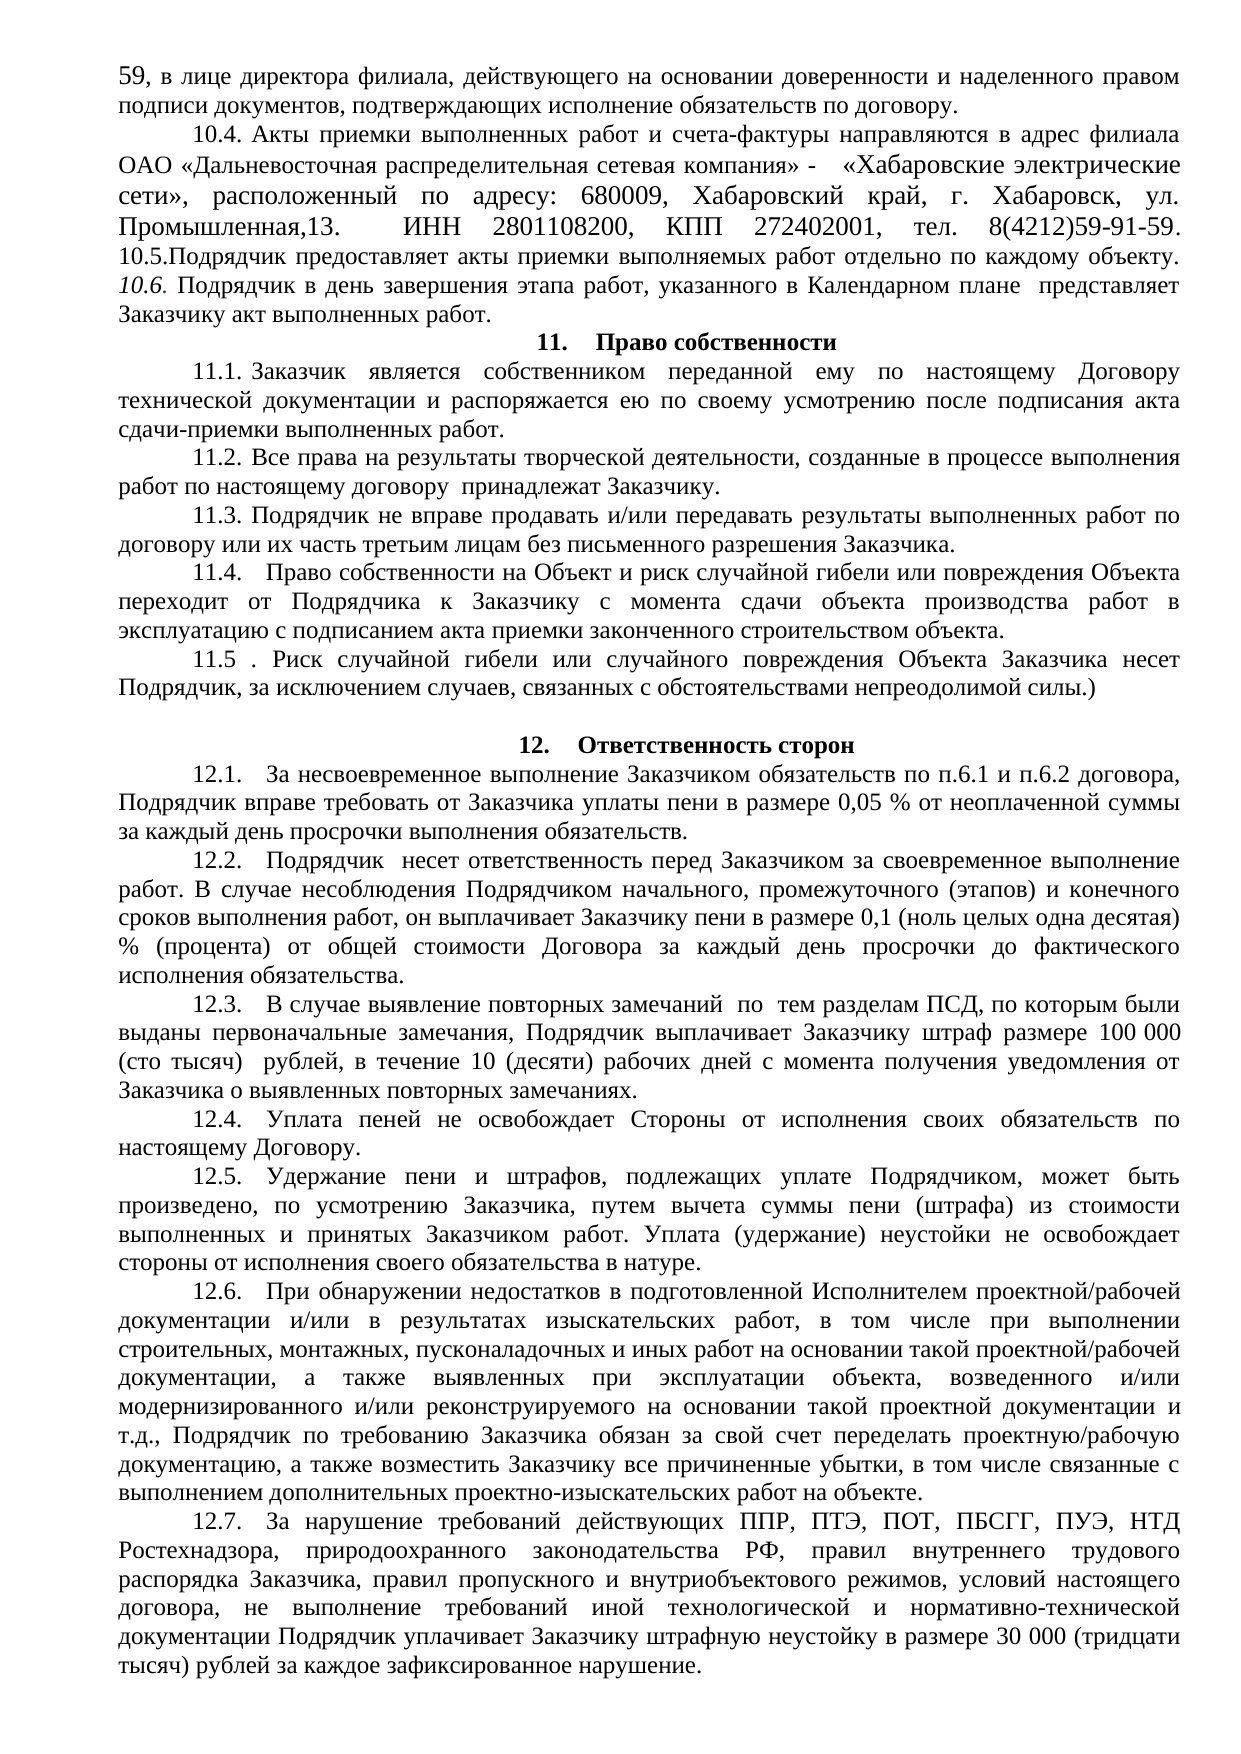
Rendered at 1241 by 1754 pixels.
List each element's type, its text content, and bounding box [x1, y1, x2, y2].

list Подрядчик не вправе продавать и/или передавать результаты выполненных работ по договору или их часть третьим лицам без письменного разрешения Заказчика. [118, 500, 1181, 557]
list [118, 59, 1181, 119]
list Все права на результаты творческой деятельности, созданные в процессе выполнения работ по настоящему договору принадлежат Заказчику. [118, 442, 1181, 500]
list В случае выявление повторных замечаний по тем разделам ПСД, по которым были выданы первоначальные замечания, Подрядчик выплачивает Заказчику штраф размере 100 000 (сто тысяч) рублей, в течение 10 (десяти) рабочих дней с момента получения уведомления от Заказчика о выявленных повторных замечаниях. [118, 989, 1181, 1104]
list . Риск случайной гибели или случайного повреждения Объекта Заказчика несет Подрядчик, за исключением случаев, связанных с обстоятельствами непреодолимой силы.) [118, 644, 1181, 701]
list При обнаружении недостатков в подготовленной Исполнителем проектной/рабочей документации и/или в результатах изыскательских работ, в том числе при выполнении строительных, монтажных, пусконаладочных и иных работ на основании такой проектной/рабочей документации, а также выявленных при эксплуатации объекта, возведенного и/или модернизированного и/или реконструируемого на основании такой проектной документации и т.д., Подрядчик по требованию Заказчика обязан за свой счет переделать проектную/рабочую документацию, а также возместить Заказчику все причиненные убытки, в том числе связанные с выполнением дополнительных проектно-изыскательских работ на объекте. [118, 1276, 1181, 1506]
list За нарушение требований действующих ППР, ПТЭ, ПОТ, ПБСГГ, ПУЭ, НТД Ростехнадзора, природоохранного законодательства РФ, правил внутреннего трудового распорядка Заказчика, правил пропускного и внутриобъектового режимов, условий настоящего договора, не выполнение требований иной технологической и нормативно-технической документации Подрядчик уплачивает Заказчику штрафную неустойку в размере 30 000 (тридцати тысяч) рублей за каждое зафиксированное нарушение. [118, 1506, 1181, 1679]
list Удержание пени и штрафов, подлежащих уплате Подрядчиком, может быть произведено, по усмотрению Заказчика, путем вычета суммы пени (штрафа) из стоимости выполненных и принятых Заказчиком работ. Уплата (удержание) неустойки не освобождает стороны от исполнения своего обязательства в натуре. [118, 1161, 1181, 1276]
list Акты приемки выполненных работ и счета-фактуры направляются в адрес филиала ОАО «Дальневосточная распределительная сетевая компания» - «Хабаровские электрические сети», расположенный по адресу: 680009, Хабаровский край, г. Хабаровск, ул. Промышленная,13. ИНН 2801108200, КПП 272402001, тел. 8(4212)59-91-59. 10.5.Подрядчик предоставляет акты приемки выполняемых работ отдельно по каждому объекту. 10.6. Подрядчик в день завершения этапа работ, указанного в Календарном плане представляет Заказчику акт выполненных работ. [118, 119, 1181, 327]
list Уплата пеней не освобождает Стороны от исполнения своих обязательств по настоящему Договору. [118, 1104, 1181, 1161]
list Подрядчик несет ответственность перед Заказчиком за своевременное выполнение работ. В случае несоблюдения Подрядчиком начального, промежуточного (этапов) и конечного сроков выполнения работ, он выплачивает Заказчику пени в размере 0,1 (ноль целых одна десятая) % (процента) от общей стоимости Договора за каждый день просрочки до фактического исполнения обязательства. [118, 845, 1181, 989]
list Ответственность сторон [118, 730, 1181, 759]
list Заказчик является собственником переданной ему по настоящему Договору технической документации и распоряжается ею по своему усмотрению после подписания акта сдачи-приемки выполненных работ. [118, 356, 1181, 442]
list Право собственности на Объект и риск случайной гибели или повреждения Объекта переходит от Подрядчика к Заказчику с момента сдачи объекта производства работ в эксплуатацию с подписанием акта приемки законченного строительством объекта. [118, 557, 1181, 644]
list Право собственности [118, 327, 1181, 356]
list За несвоевременное выполнение Заказчиком обязательств по п.6.1 и п.6.2 договора, Подрядчик вправе требовать от Заказчика уплаты пени в размере 0,05 % от неоплаченной суммы за каждый день просрочки выполнения обязательств. [118, 759, 1181, 845]
